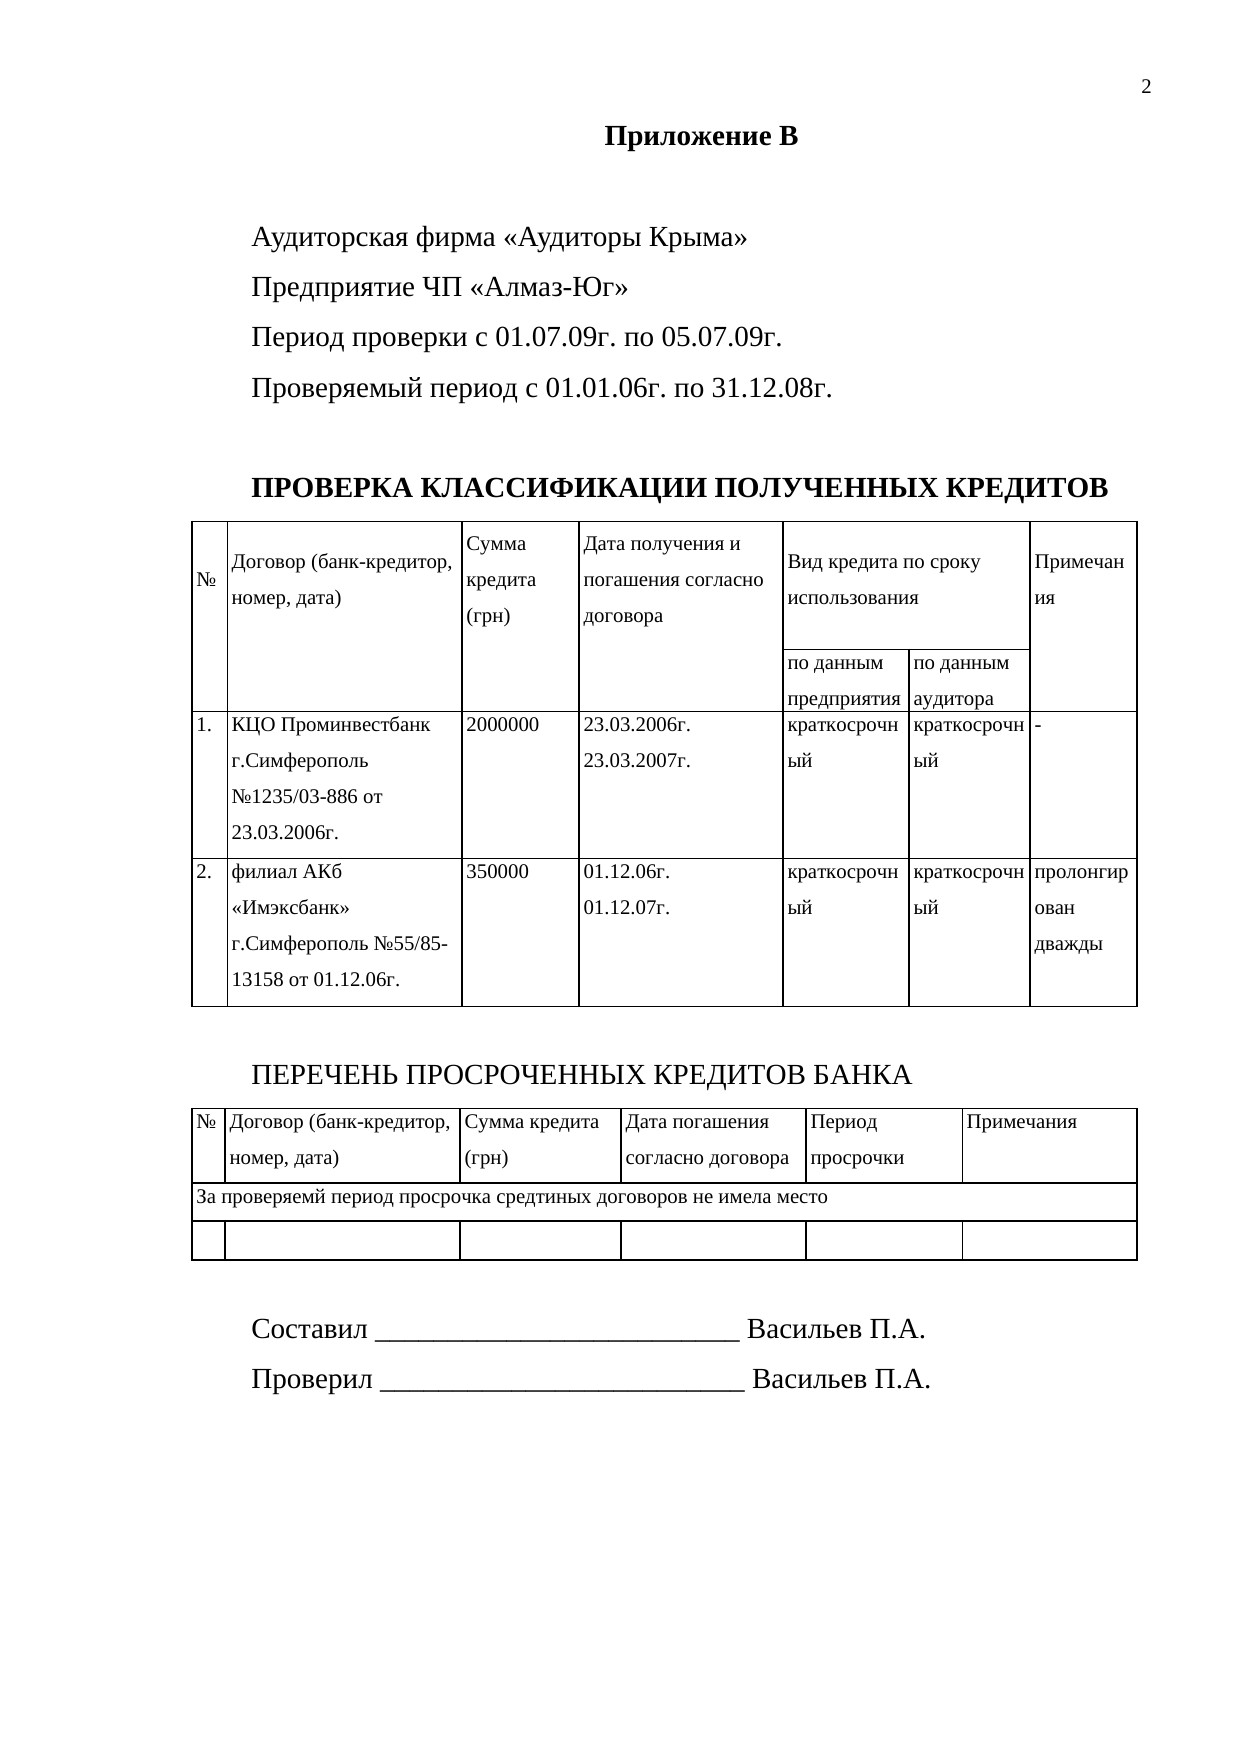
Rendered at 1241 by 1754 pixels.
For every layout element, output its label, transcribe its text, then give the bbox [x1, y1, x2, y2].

table_cell филиал АКб «Имэксбанк» г.Симферополь №55/85-13158 от 01.12.06г. [228, 859, 461, 1006]
table_header Договор (банк-кредитор, номер, дата) [226, 1109, 459, 1182]
table_cell - [1031, 712, 1136, 858]
table_header № [193, 522, 227, 648]
table_cell 350000 [463, 859, 578, 1006]
text Предприятие ЧП «Алмаз-Юг» [177, 269, 1152, 303]
table_cell краткосрочный [784, 859, 908, 1006]
table_cell [226, 1222, 459, 1259]
table_header Вид кредита по сроку использования [784, 522, 1029, 648]
text Проверил _________________________ Васильев П.А. [177, 1361, 1152, 1395]
table_header Период просрочки [807, 1109, 962, 1182]
table_cell краткосрочный [784, 712, 908, 858]
table_header Примечания [1031, 522, 1136, 648]
table_cell пролонгирован дважды [1031, 859, 1136, 1006]
table_cell 2000000 [463, 712, 578, 858]
table_cell 23.03.2006г. 23.03.2007г. [580, 712, 782, 858]
table_cell [463, 649, 578, 711]
table_cell [461, 1222, 620, 1259]
table_cell [228, 649, 461, 711]
text Период проверки с 01.07.09г. по 05.07.09г. [177, 319, 1152, 353]
table_header Договор (банк-кредитор, номер, дата) [228, 522, 461, 648]
subtitle Аудиторская фирма «Аудиторы Крыма» [177, 219, 1152, 252]
table_header № [193, 1109, 224, 1182]
table_cell [580, 649, 782, 711]
table_cell [622, 1222, 805, 1259]
table_cell 01.12.06г. 01.12.07г. [580, 859, 782, 1006]
table_cell [193, 649, 227, 711]
table_cell КЦО Проминвестбанк г.Симферополь №1235/03-886 от 23.03.2006г. [228, 712, 461, 858]
table_header Примечания [963, 1109, 1136, 1182]
table_header Дата погашения согласно договора [622, 1109, 805, 1182]
table_header Сумма кредита (грн) [461, 1109, 620, 1182]
table_cell [1031, 649, 1136, 711]
table_header Дата получения и погашения согласно договора [580, 522, 782, 648]
table_cell [963, 1222, 1136, 1259]
text ПРОВЕРКА КЛАССИФИКАЦИИ ПОЛУЧЕННЫХ КРЕДИТОВ [177, 470, 1152, 504]
text Проверяемый период с 01.01.06г. по 31.12.08г. [177, 370, 1152, 403]
text Приложение В [177, 118, 1152, 152]
table_cell [807, 1222, 962, 1259]
text Составил _________________________ Васильев П.А. [177, 1311, 1152, 1345]
table_header Сумма кредита (грн) [463, 522, 578, 648]
table_cell краткосрочный [910, 712, 1029, 858]
text ПЕРЕЧЕНЬ ПРОСРОЧЕННЫХ КРЕДИТОВ БАНКА [177, 1057, 1152, 1091]
table_cell краткосрочный [910, 859, 1029, 1006]
table_cell За проверяемй период просрочка средтиных договоров не имела место [193, 1184, 1136, 1220]
table_cell по данным аудитора [910, 650, 1029, 711]
table_cell 1. [193, 712, 227, 858]
table_cell [193, 1222, 224, 1259]
table_cell по данным предприятия [784, 650, 908, 711]
table_cell 2. [193, 859, 227, 1006]
